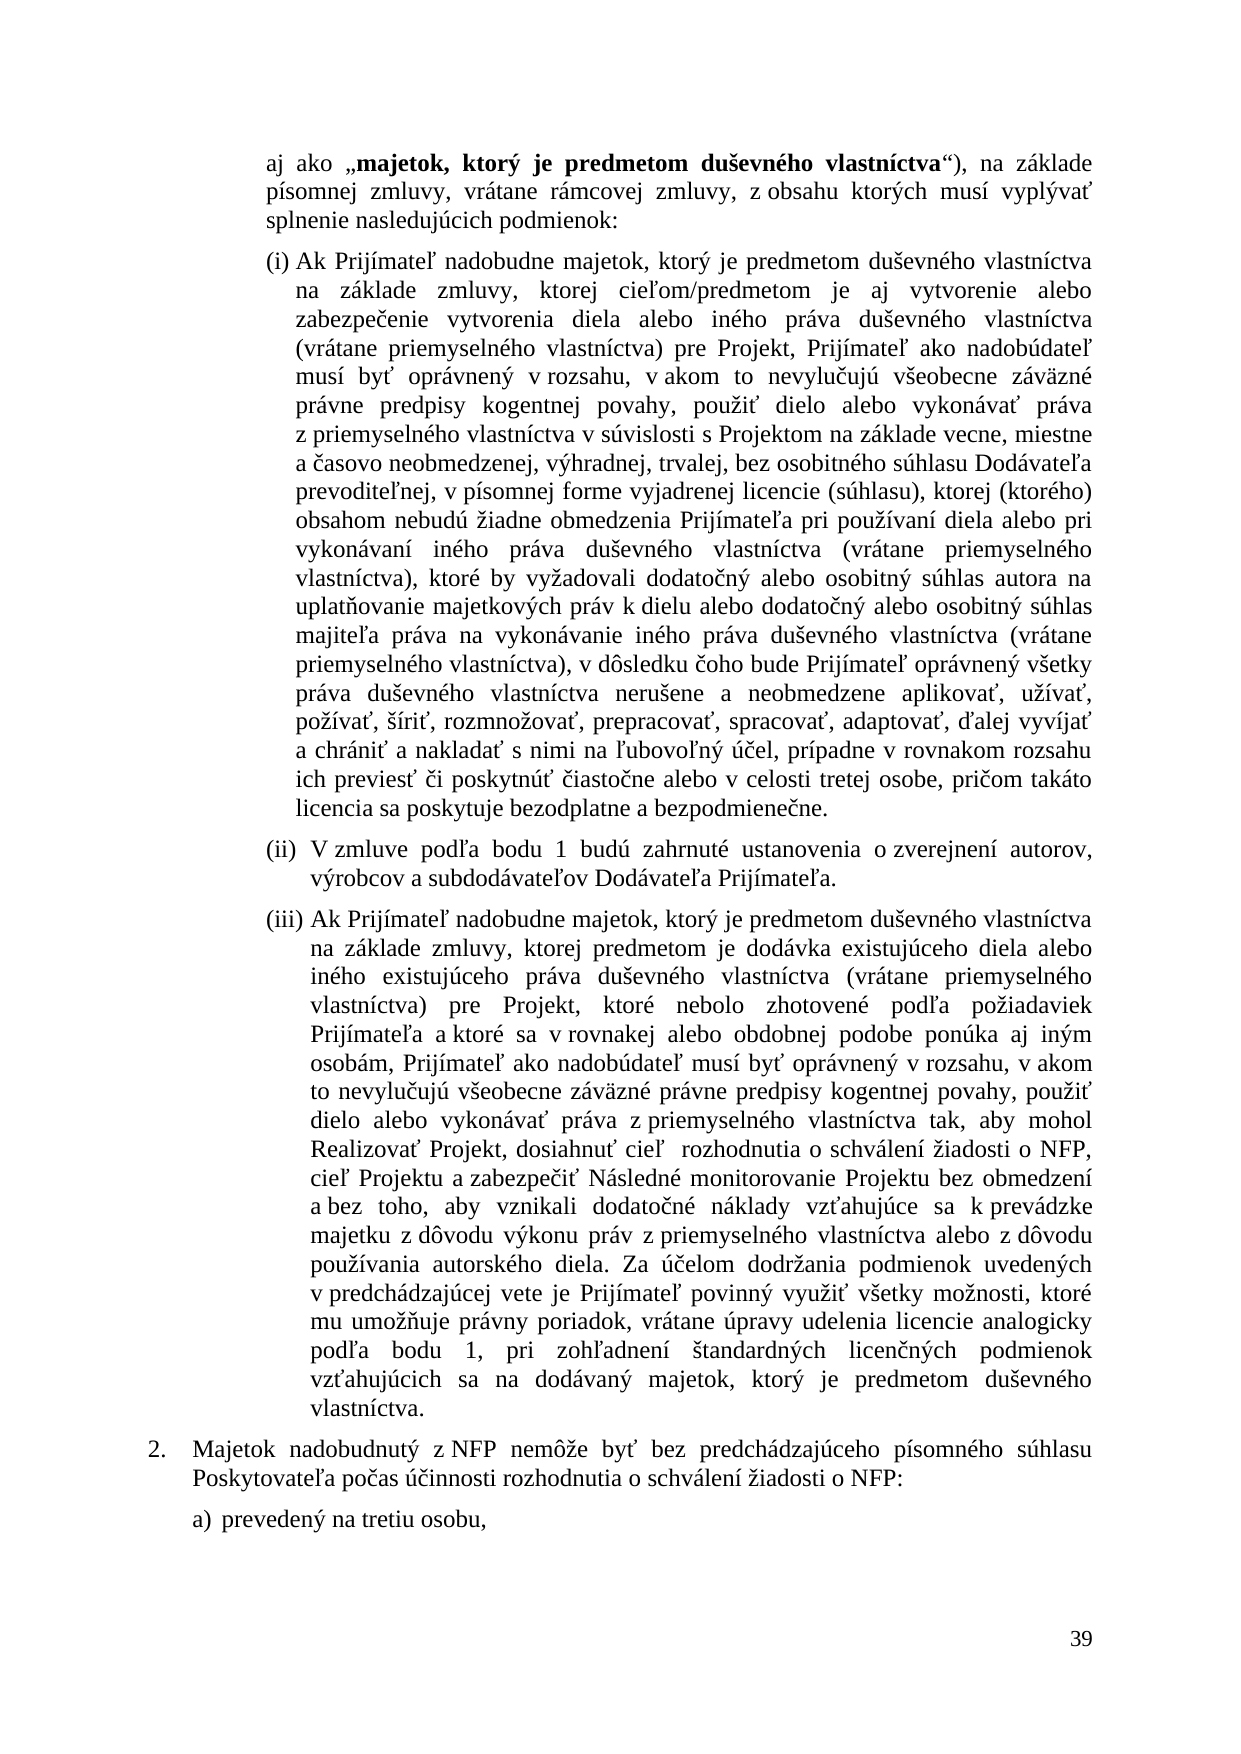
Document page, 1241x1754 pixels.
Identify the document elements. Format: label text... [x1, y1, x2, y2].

list Majetok nadobudnutý z NFP nemôže byť bez predchádzajúceho písomného súhlasu Poskytovateľa počas účinnosti rozhodnutia o schválení žiadosti o NFP: [148, 1434, 1093, 1491]
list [221, 148, 1093, 234]
list Ak Prijímateľ nadobudne majetok, ktorý je predmetom duševného vlastníctva na základe zmluvy, ktorej predmetom je dodávka existujúceho diela alebo iného existujúceho práva duševného vlastníctva (vrátane priemyselného vlastníctva) pre Projekt, ktoré nebolo zhotovené podľa požiadaviek Prijímateľa a ktoré sa v rovnakej alebo obdobnej podobe ponúka aj iným osobám, Prijímateľ ako nadobúdateľ musí byť oprávnený v rozsahu, v akom to nevylučujú všeobecne záväzné právne predpisy kogentnej povahy, použiť dielo alebo vykonávať práva z priemyselného vlastníctva tak, aby mohol Realizovať Projekt, dosiahnuť cieľ rozhodnutia o schválení žiadosti o NFP, cieľ Projektu a zabezpečiť Následné monitorovanie Projektu bez obmedzení a bez toho, aby vznikali dodatočné náklady vzťahujúce sa k prevádzke majetku z dôvodu výkonu práv z priemyselného vlastníctva alebo z dôvodu používania autorského diela. Za účelom dodržania podmienok uvedených v predchádzajúcej vete je Prijímateľ povinný využiť všetky možnosti, ktoré mu umožňuje právny poriadok, vrátane úpravy udelenia licencie analogicky podľa bodu 1, pri zohľadnení štandardných licenčných podmienok vzťahujúcich sa na dodávaný majetok, ktorý je predmetom duševného vlastníctva. [266, 904, 1093, 1421]
list prevedený na tretiu osobu, [192, 1504, 1093, 1533]
list V zmluve podľa bodu 1 budú zahrnuté ustanovenia o zverejnení autorov, výrobcov a subdodávateľov Dodávateľa Prijímateľa. [266, 834, 1093, 891]
list Ak Prijímateľ nadobudne majetok, ktorý je predmetom duševného vlastníctva na základe zmluvy, ktorej cieľom/predmetom je aj vytvorenie alebo zabezpečenie vytvorenia diela alebo iného práva duševného vlastníctva (vrátane priemyselného vlastníctva) pre Projekt, Prijímateľ ako nadobúdateľ musí byť oprávnený v rozsahu, v akom to nevylučujú všeobecne záväzné právne predpisy kogentnej povahy, použiť dielo alebo vykonávať práva z priemyselného vlastníctva v súvislosti s Projektom na základe vecne, miestne a časovo neobmedzenej, výhradnej, trvalej, bez osobitného súhlasu Dodávateľa prevoditeľnej, v písomnej forme vyjadrenej licencie (súhlasu), ktorej (ktorého) obsahom nebudú žiadne obmedzenia Prijímateľa pri používaní diela alebo pri vykonávaní iného práva duševného vlastníctva (vrátane priemyselného vlastníctva), ktoré by vyžadovali dodatočný alebo osobitný súhlas autora na uplatňovanie majetkových práv k dielu alebo dodatočný alebo osobitný súhlas majiteľa práva na vykonávanie iného práva duševného vlastníctva (vrátane priemyselného vlastníctva), v dôsledku čoho bude Prijímateľ oprávnený všetky práva duševného vlastníctva nerušene a neobmedzene aplikovať, užívať, požívať, šíriť, rozmnožovať, prepracovať, spracovať, adaptovať, ďalej vyvíjať a chrániť a nakladať s nimi na ľubovoľný účel, prípadne v rovnakom rozsahu ich previesť či poskytnúť čiastočne alebo v celosti tretej osobe, pričom takáto licencia sa poskytuje bezodplatne a bezpodmienečne. [266, 246, 1093, 821]
